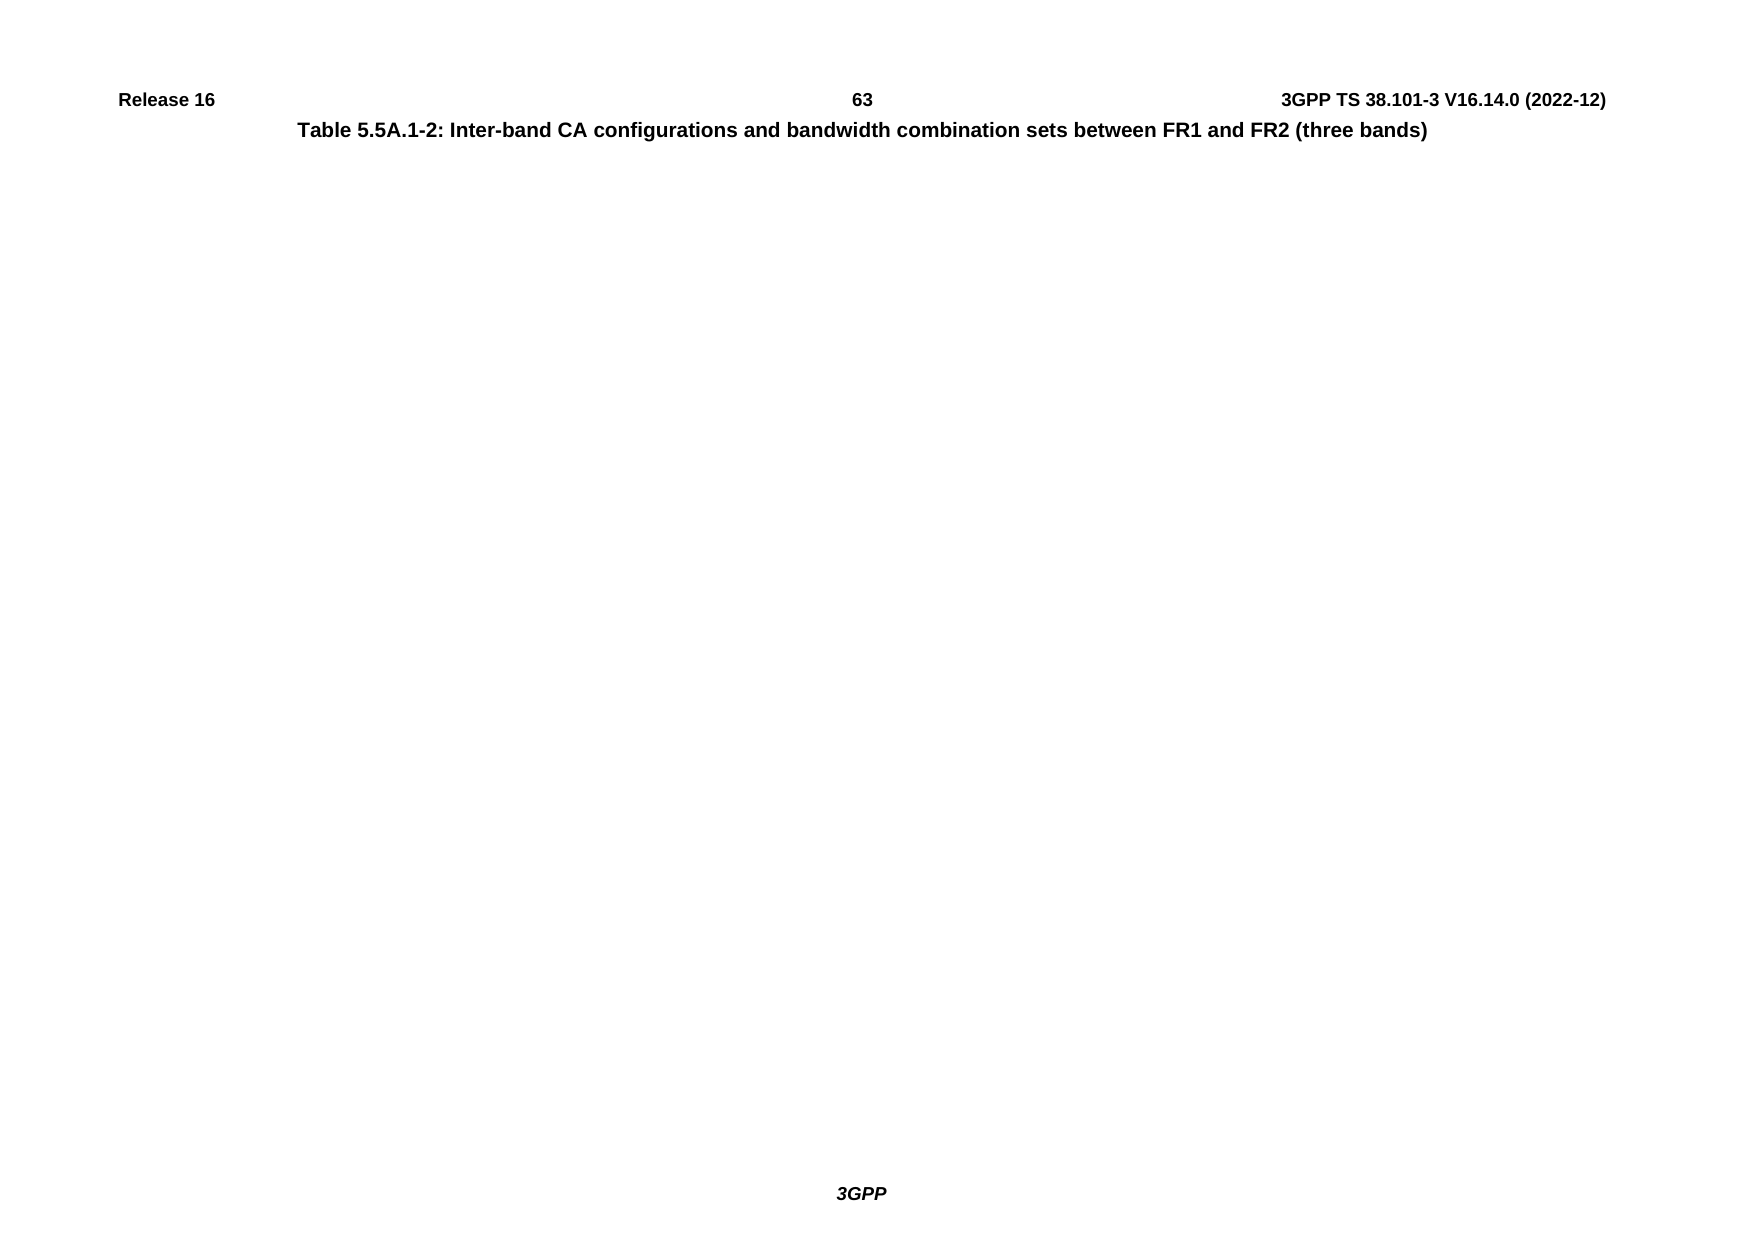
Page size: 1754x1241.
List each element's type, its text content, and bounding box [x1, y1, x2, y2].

text Table 5.5A.1-2: Inter-band CA configurations and bandwidth combination sets between FR1 and FR2 (three bands) [118, 118, 1606, 142]
